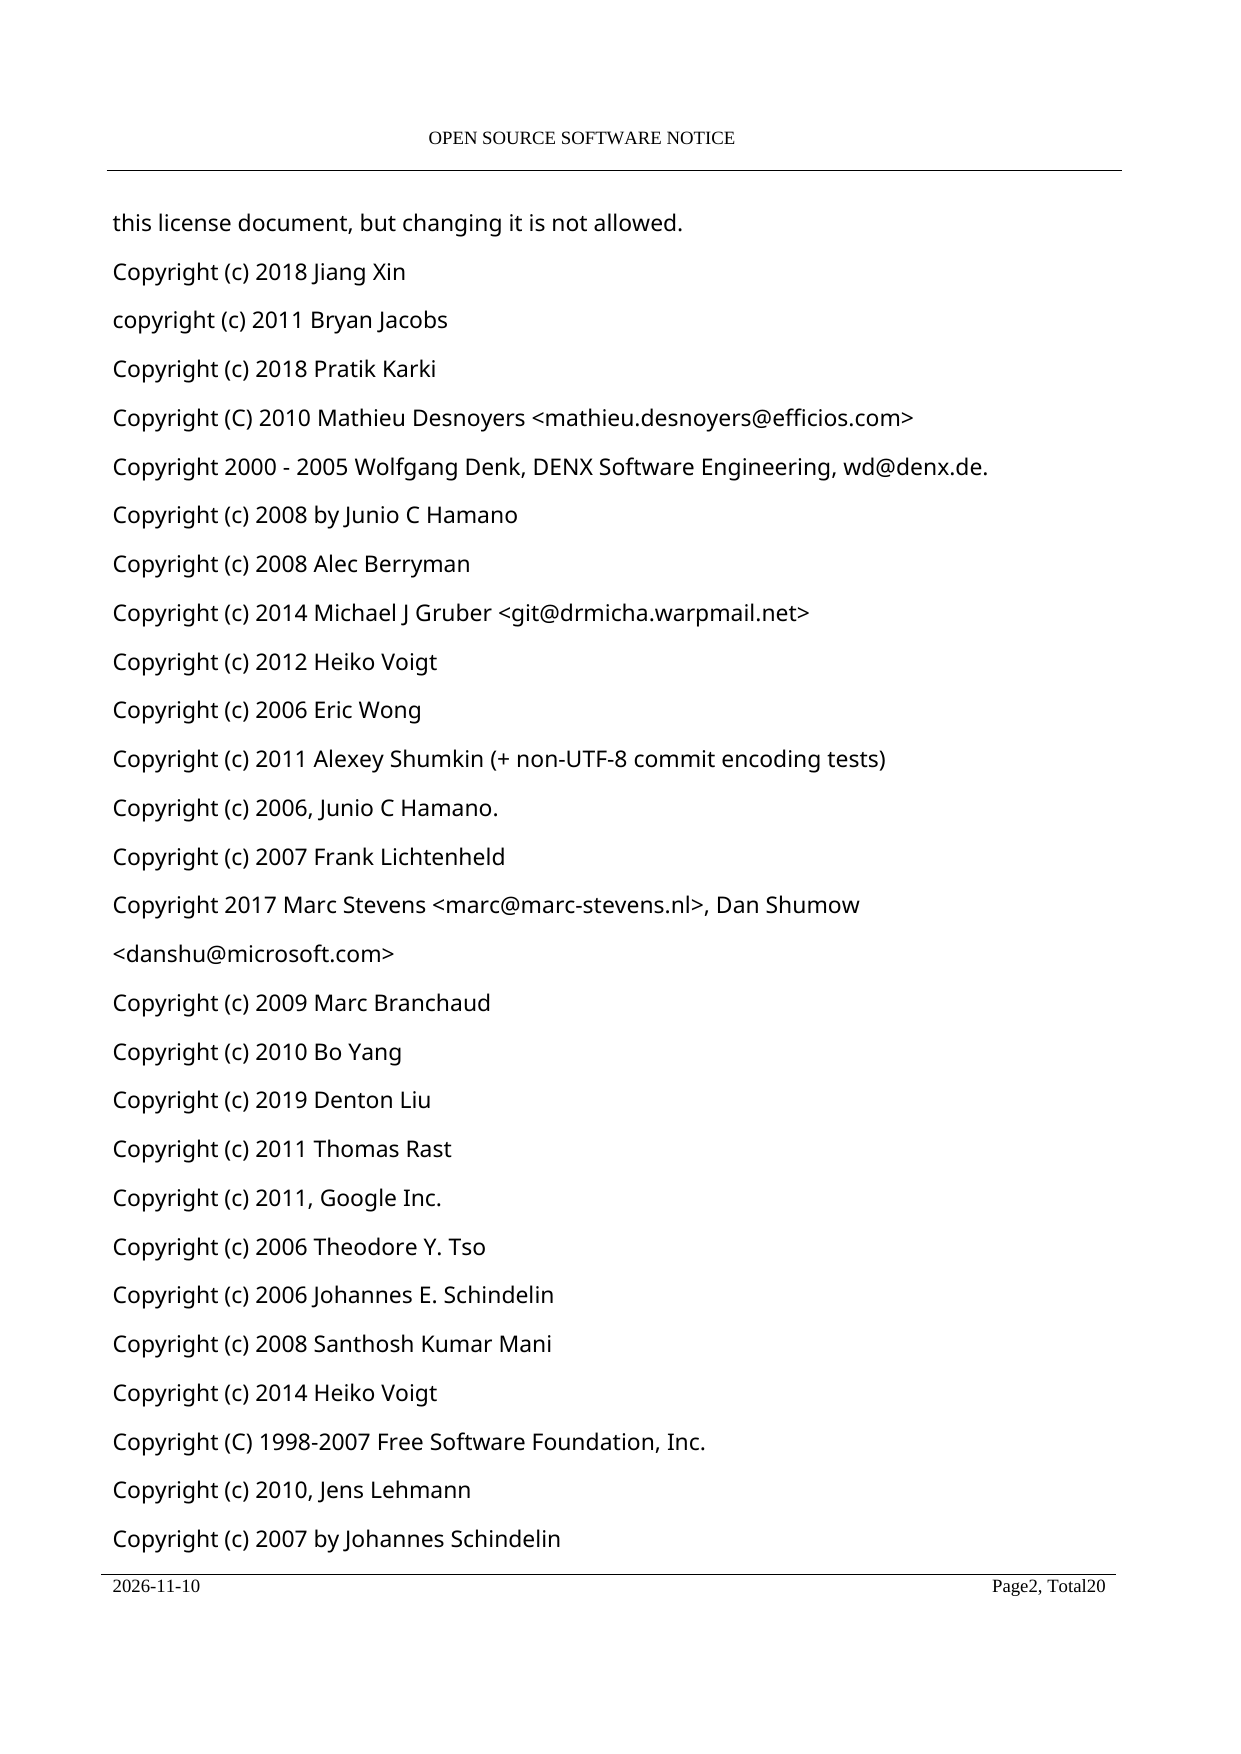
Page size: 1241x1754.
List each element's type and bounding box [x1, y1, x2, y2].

text [112, 206, 1128, 1555]
